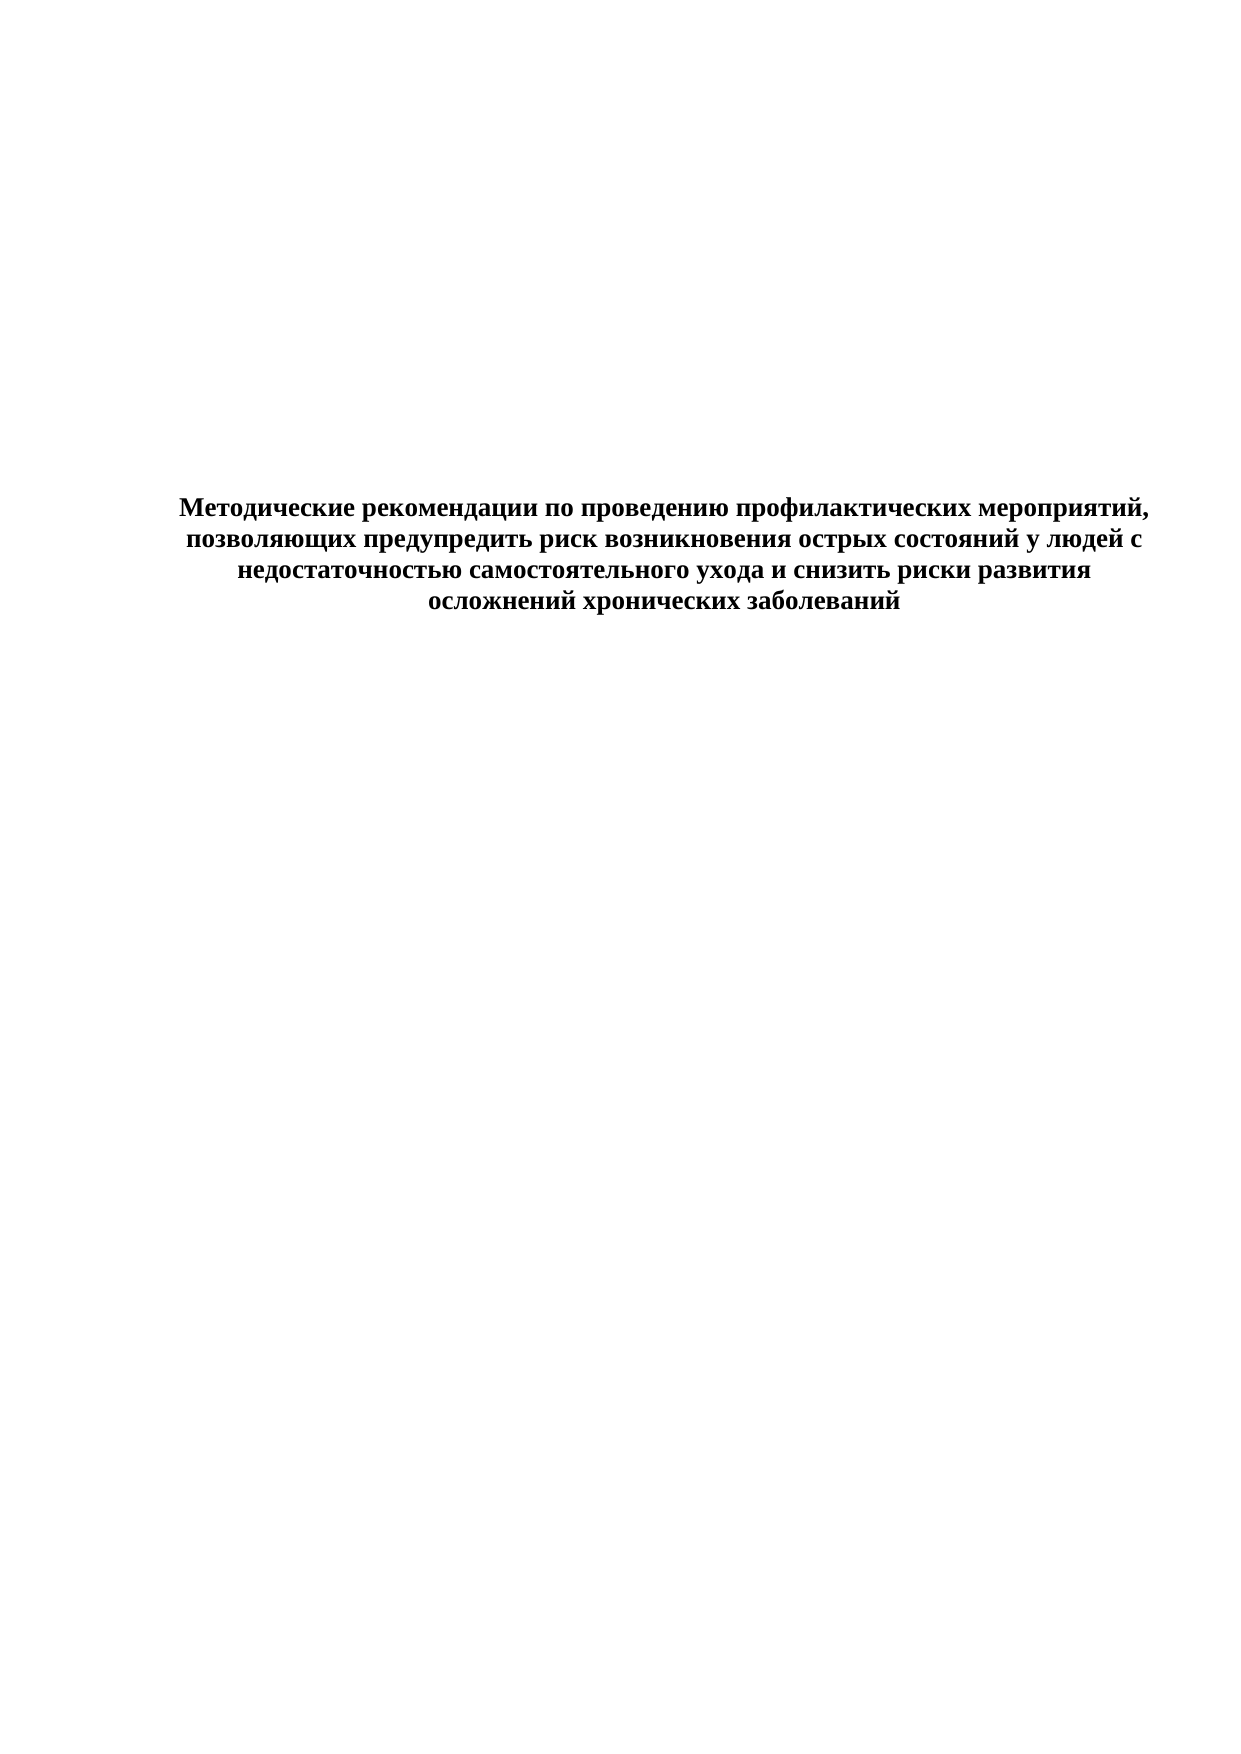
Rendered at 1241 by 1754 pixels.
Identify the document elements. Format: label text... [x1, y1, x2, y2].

text Методические рекомендации по проведению профилактических мероприятий, позволяющих предупредить риск возникновения острых состояний у людей с недостаточностью самостоятельного ухода и снизить риски развития осложнений хронических заболеваний [177, 491, 1152, 615]
